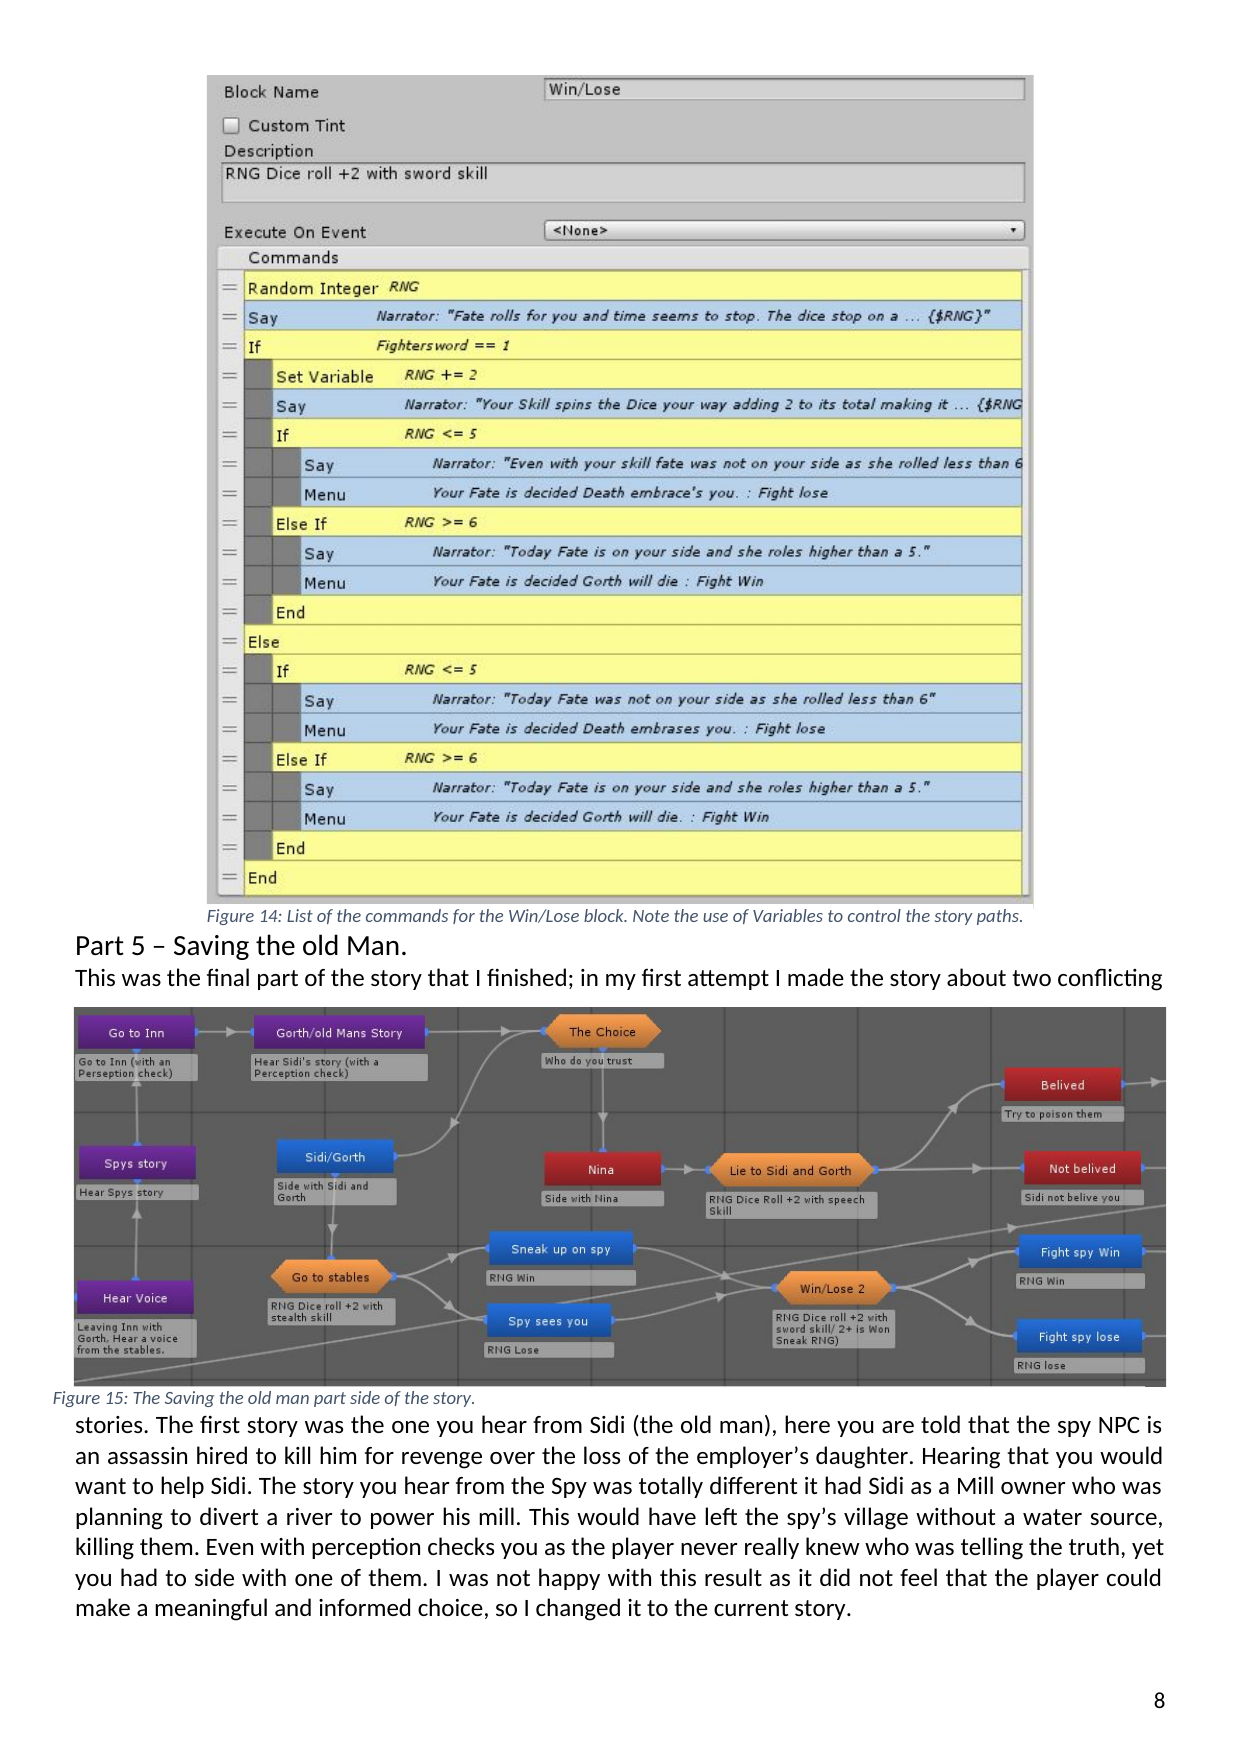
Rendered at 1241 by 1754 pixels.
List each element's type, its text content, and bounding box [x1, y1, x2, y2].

text This was the final part of the story that I finished; in my first attempt I made the story about two conflicting stories. The first story was the one you hear from Sidi (the old man), here you are told that the spy NPC is an assassin hired to kill him for revenge over the loss of the employer’s daughter. Hearing that you would want to help Sidi. The story you hear from the Spy was totally different it had Sidi as a Mill owner who was planning to divert a river to power his mill. This would have left the spy’s village without a water source, killing them. Even with perception checks you as the player never really knew who was telling the truth, yet you had to side with one of them. I was not happy with this result as it did not feel that the player could make a meaningful and informed choice, so I changed it to the current story. [75, 1387, 1165, 1623]
picture [206, 75, 1034, 904]
picture [73, 1007, 1167, 1387]
